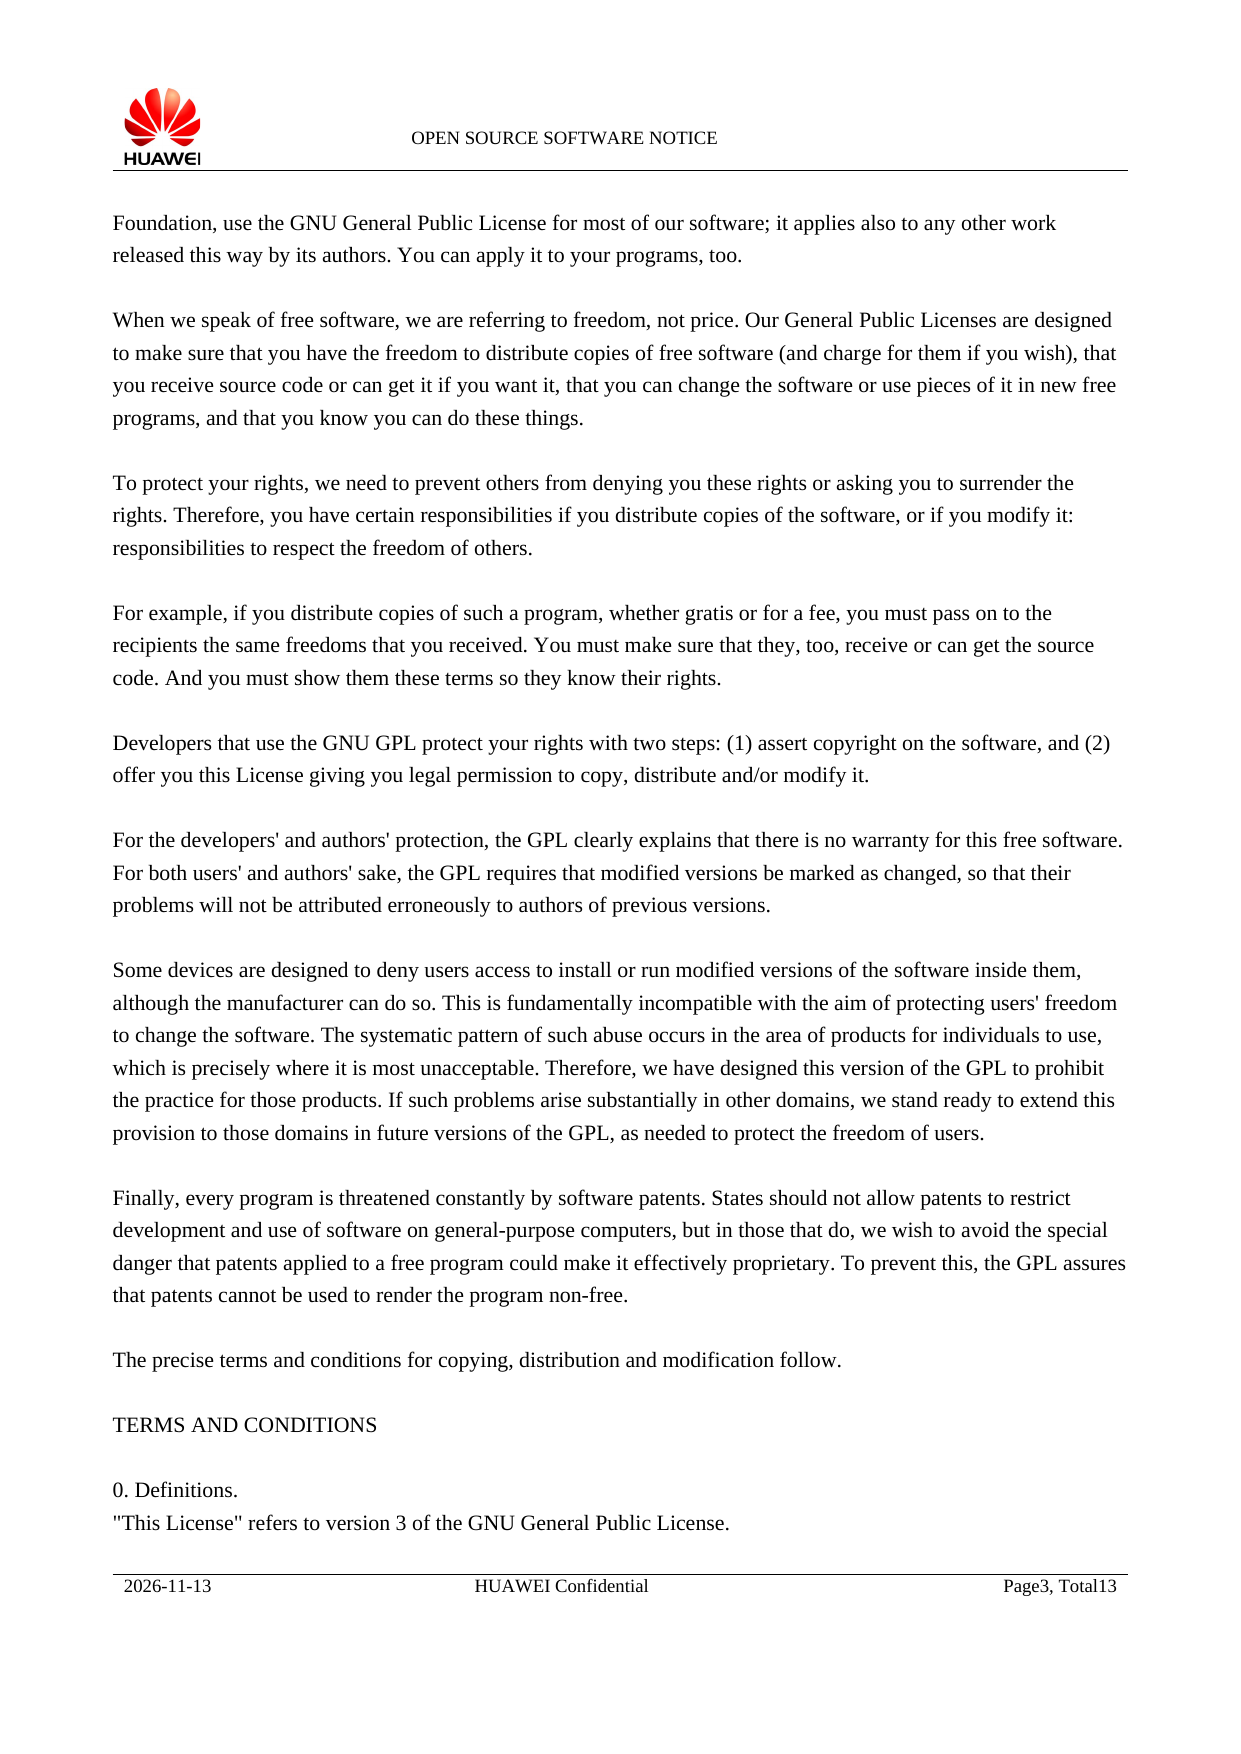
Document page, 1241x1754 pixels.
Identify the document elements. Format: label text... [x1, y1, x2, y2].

picture [124, 88, 201, 165]
